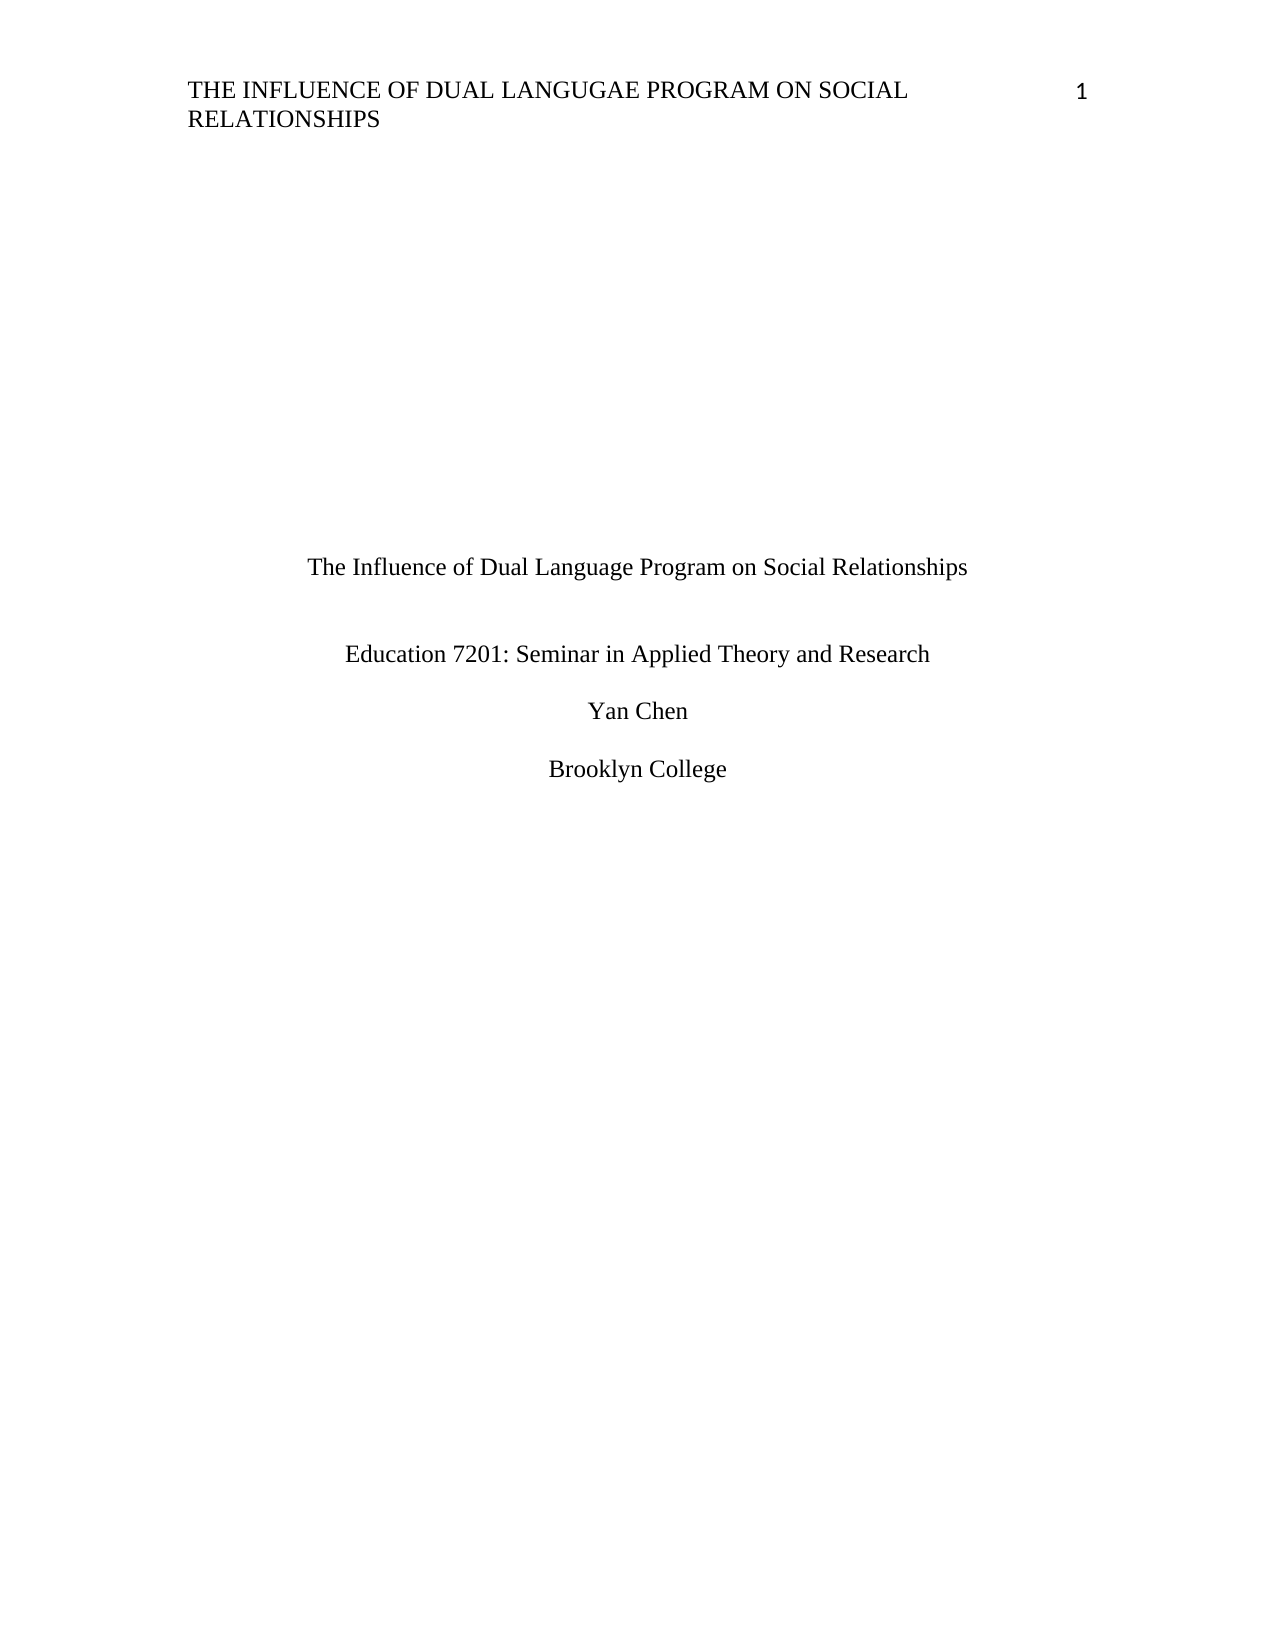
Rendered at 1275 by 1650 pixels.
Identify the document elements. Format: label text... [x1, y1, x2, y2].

text Brooklyn College [187, 754, 1087, 782]
text Education 7201: Seminar in Applied Theory and Research [187, 639, 1087, 667]
text Yan Chen [187, 696, 1087, 725]
text The Influence of Dual Language Program on Social Relationships [187, 552, 1087, 581]
